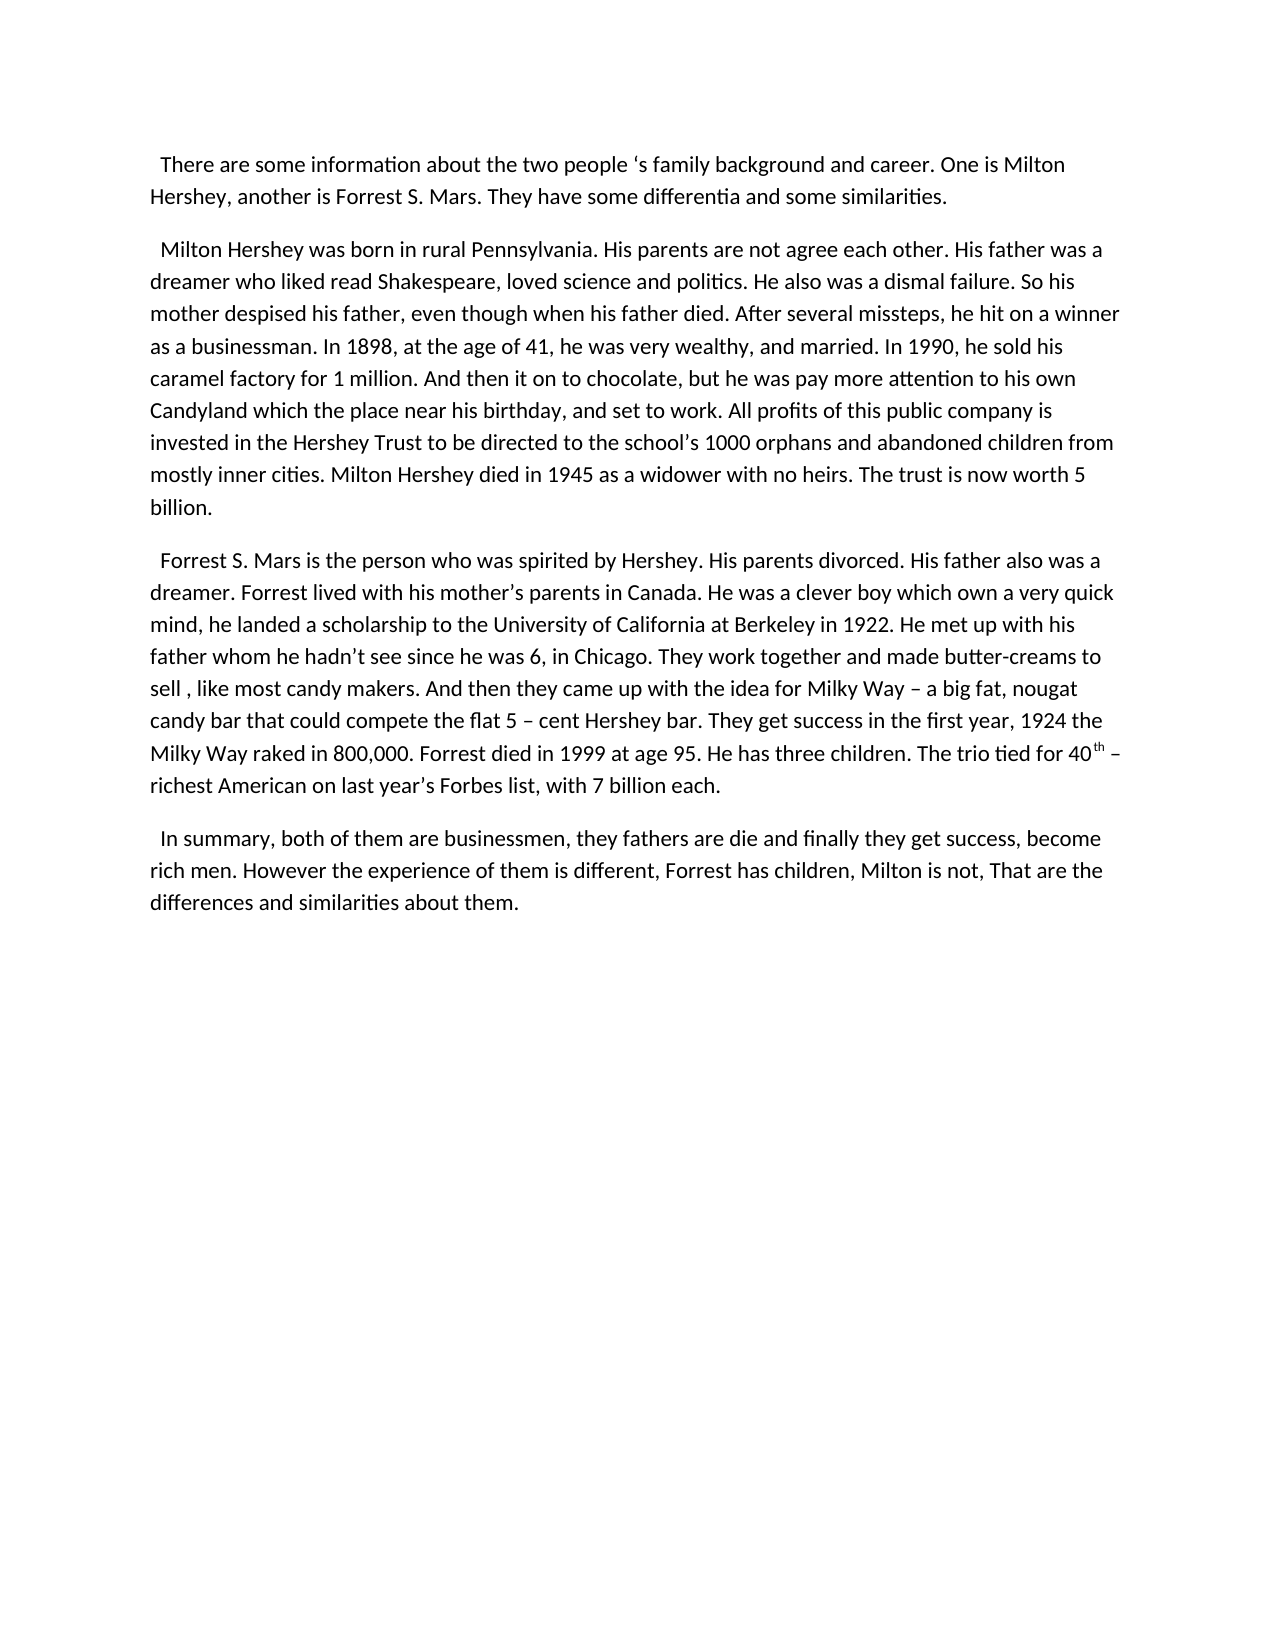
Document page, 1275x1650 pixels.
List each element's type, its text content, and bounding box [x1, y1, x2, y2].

text Milton Hershey was born in rural Pennsylvania. His parents are not agree each other. His father was a dreamer who liked read Shakespeare, loved science and politics. He also was a dismal failure. So his mother despised his father, even though when his father died. After several missteps, he hit on a winner as a businessman. In 1898, at the age of 41, he was very wealthy, and married. In 1990, he sold his caramel factory for 1 million. And then it on to chocolate, but he was pay more attention to his own Candyland which the place near his birthday, and set to work. All profits of this public company is invested in the Hershey Trust to be directed to the school’s 1000 orphans and abandoned children from mostly inner cities. Milton Hershey died in 1945 as a widower with no heirs. The trust is now worth 5 billion. [150, 235, 1125, 521]
text There are some information about the two people ‘s family background and career. One is Milton Hershey, another is Forrest S. Mars. They have some differentia and some similarities. [150, 150, 1125, 210]
text In summary, both of them are businessmen, they fathers are die and finally they get success, become rich men. However the experience of them is different, Forrest has children, Milton is not, That are the differences and similarities about them. [150, 824, 1125, 916]
text Forrest S. Mars is the person who was spirited by Hershey. His parents divorced. His father also was a dreamer. Forrest lived with his mother’s parents in Canada. He was a clever boy which own a very quick mind, he landed a scholarship to the University of California at Berkeley in 1922. He met up with his father whom he hadn’t see since he was 6, in Chicago. They work together and made butter-creams to sell , like most candy makers. And then they came up with the idea for Milky Way – a big fat, nougat candy bar that could compete the flat 5 – cent Hershey bar. They get success in the first year, 1924 the Milky Way raked in 800,000. Forrest died in 1999 at age 95. He has three children. The trio tied for 40th – richest American on last year’s Forbes list, with 7 billion each. [150, 546, 1125, 799]
